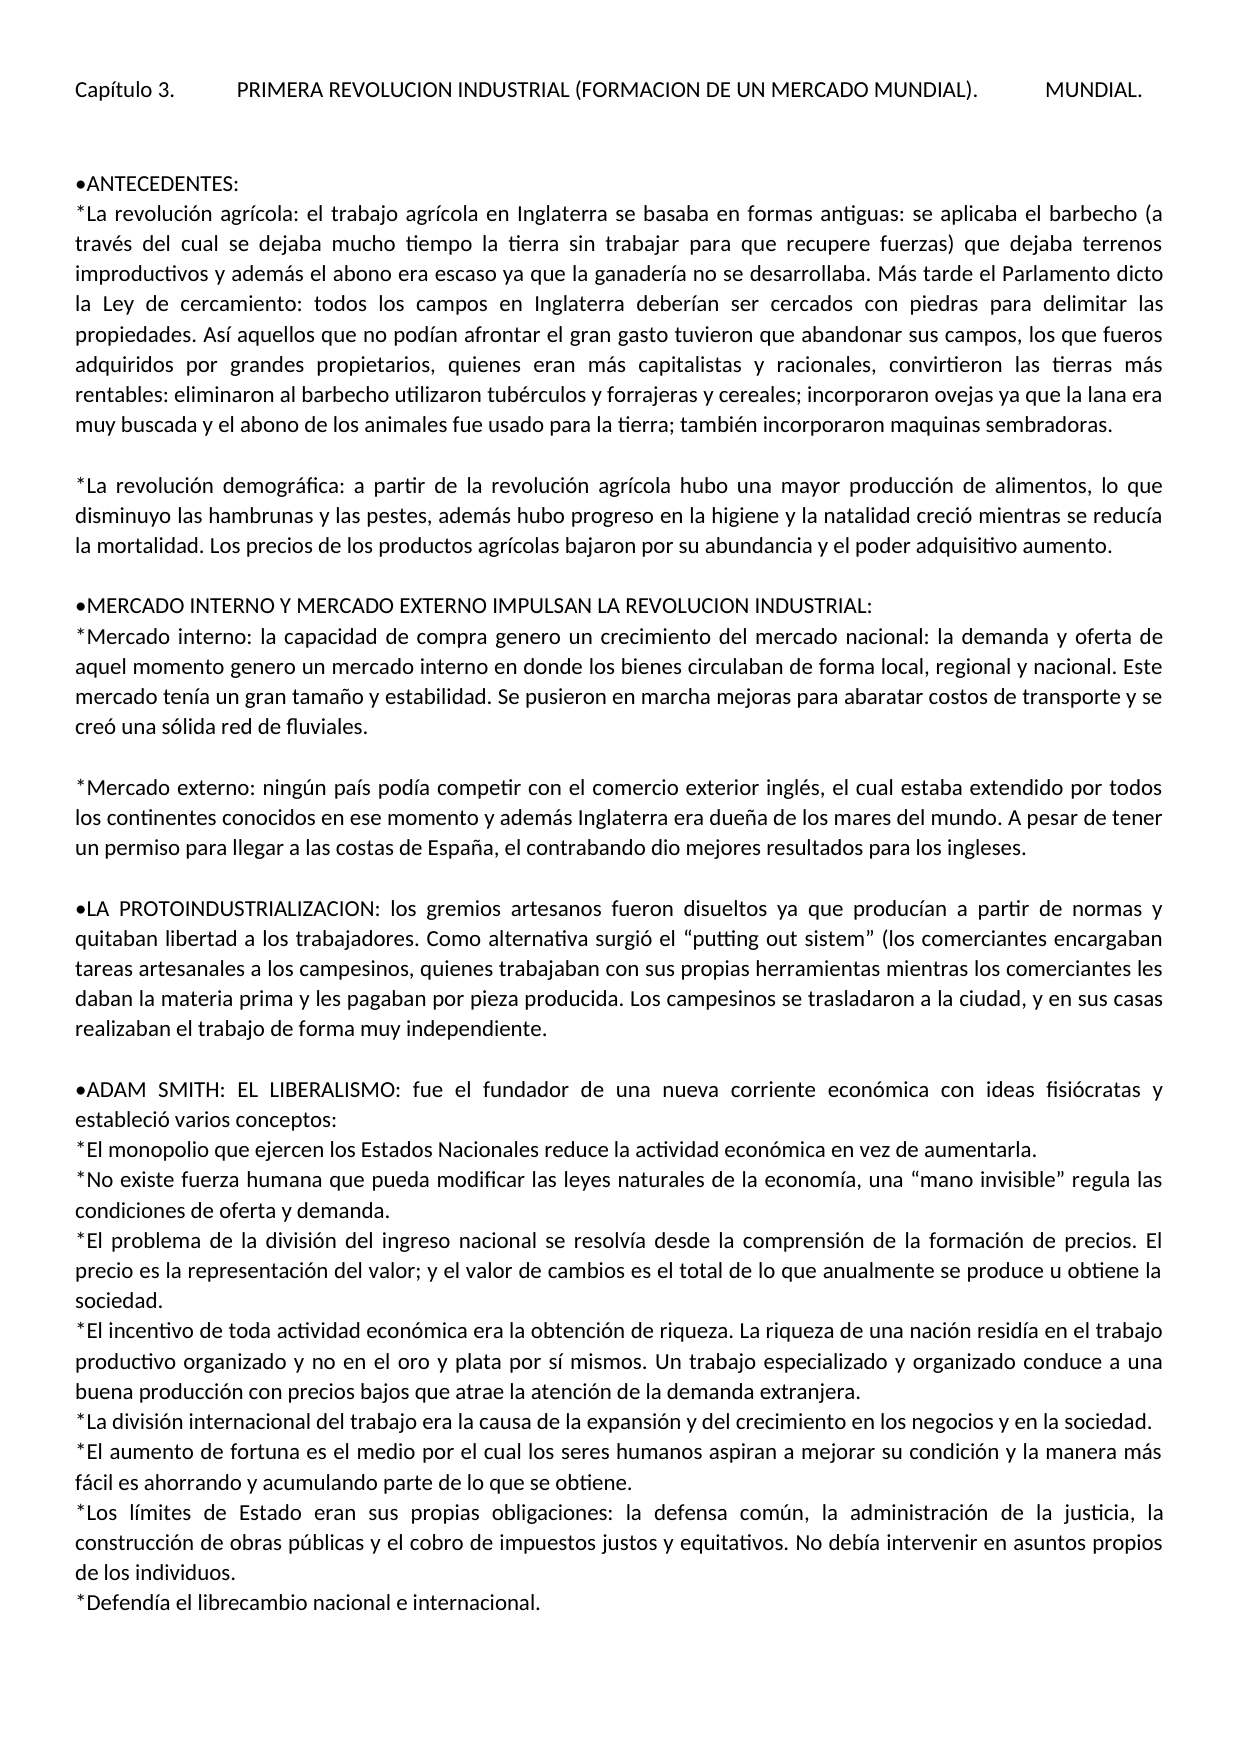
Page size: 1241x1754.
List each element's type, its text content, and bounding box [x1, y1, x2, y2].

text Capítulo 3. PRIMERA REVOLUCION INDUSTRIAL (FORMACION DE UN MERCADO MUNDIAL). MUNDIAL. [75, 75, 1165, 103]
text *La revolución agrícola: el trabajo agrícola en Inglaterra se basaba en formas antiguas: se aplicaba el barbecho (a través del cual se dejaba mucho tiempo la tierra sin trabajar para que recupere fuerzas) que dejaba terrenos improductivos y además el abono era escaso ya que la ganadería no se desarrollaba. Más tarde el Parlamento dicto la Ley de cercamiento: todos los campos en Inglaterra deberían ser cercados con piedras para delimitar las propiedades. Así aquellos que no podían afrontar el gran gasto tuvieron que abandonar sus campos, los que fueros adquiridos por grandes propietarios, quienes eran más capitalistas y racionales, convirtieron las tierras más rentables: eliminaron al barbecho utilizaron tubérculos y forrajeras y cereales; incorporaron ovejas ya que la lana era muy buscada y el abono de los animales fue usado para la tierra; también incorporaron maquinas sembradoras. [75, 199, 1165, 438]
text •ADAM SMITH: EL LIBERALISMO: fue el fundador de una nueva corriente económica con ideas fisiócratas y estableció varios conceptos: [75, 1075, 1165, 1133]
text •ANTECEDENTES: [75, 169, 1165, 197]
text *Mercado interno: la capacidad de compra genero un crecimiento del mercado nacional: la demanda y oferta de aquel momento genero un mercado interno en donde los bienes circulaban de forma local, regional y nacional. Este mercado tenía un gran tamaño y estabilidad. Se pusieron en marcha mejoras para abaratar costos de transporte y se creó una sólida red de fluviales. [75, 622, 1165, 741]
text *El aumento de fortuna es el medio por el cual los seres humanos aspiran a mejorar su condición y la manera más fácil es ahorrando y acumulando parte de lo que se obtiene. [75, 1437, 1165, 1496]
text *La división internacional del trabajo era la causa de la expansión y del crecimiento en los negocios y en la sociedad. [75, 1407, 1165, 1435]
text •LA PROTOINDUSTRIALIZACION: los gremios artesanos fueron disueltos ya que producían a partir de normas y quitaban libertad a los trabajadores. Como alternativa surgió el “putting out sistem” (los comerciantes encargaban tareas artesanales a los campesinos, quienes trabajaban con sus propias herramientas mientras los comerciantes les daban la materia prima y les pagaban por pieza producida. Los campesinos se trasladaron a la ciudad, y en sus casas realizaban el trabajo de forma muy independiente. [75, 894, 1165, 1043]
text *Los límites de Estado eran sus propias obligaciones: la defensa común, la administración de la justicia, la construcción de obras públicas y el cobro de impuestos justos y equitativos. No debía intervenir en asuntos propios de los individuos. [75, 1498, 1165, 1586]
text *La revolución demográfica: a partir de la revolución agrícola hubo una mayor producción de alimentos, lo que disminuyo las hambrunas y las pestes, además hubo progreso en la higiene y la natalidad creció mientras se reducía la mortalidad. Los precios de los productos agrícolas bajaron por su abundancia y el poder adquisitivo aumento. [75, 471, 1165, 559]
text •MERCADO INTERNO Y MERCADO EXTERNO IMPULSAN LA REVOLUCION INDUSTRIAL: [75, 592, 1165, 620]
text *No existe fuerza humana que pueda modificar las leyes naturales de la economía, una “mano invisible” regula las condiciones de oferta y demanda. [75, 1166, 1165, 1224]
text *El incentivo de toda actividad económica era la obtención de riqueza. La riqueza de una nación residía en el trabajo productivo organizado y no en el oro y plata por sí mismos. Un trabajo especializado y organizado conduce a una buena producción con precios bajos que atrae la atención de la demanda extranjera. [75, 1317, 1165, 1405]
text *Mercado externo: ningún país podía competir con el comercio exterior inglés, el cual estaba extendido por todos los continentes conocidos en ese momento y además Inglaterra era dueña de los mares del mundo. A pesar de tener un permiso para llegar a las costas de España, el contrabando dio mejores resultados para los ingleses. [75, 773, 1165, 861]
text *Defendía el librecambio nacional e internacional. [75, 1588, 1165, 1617]
text *El monopolio que ejercen los Estados Nacionales reduce la actividad económica en vez de aumentarla. [75, 1135, 1165, 1163]
text *El problema de la división del ingreso nacional se resolvía desde la comprensión de la formación de precios. El precio es la representación del valor; y el valor de cambios es el total de lo que anualmente se produce u obtiene la sociedad. [75, 1226, 1165, 1314]
